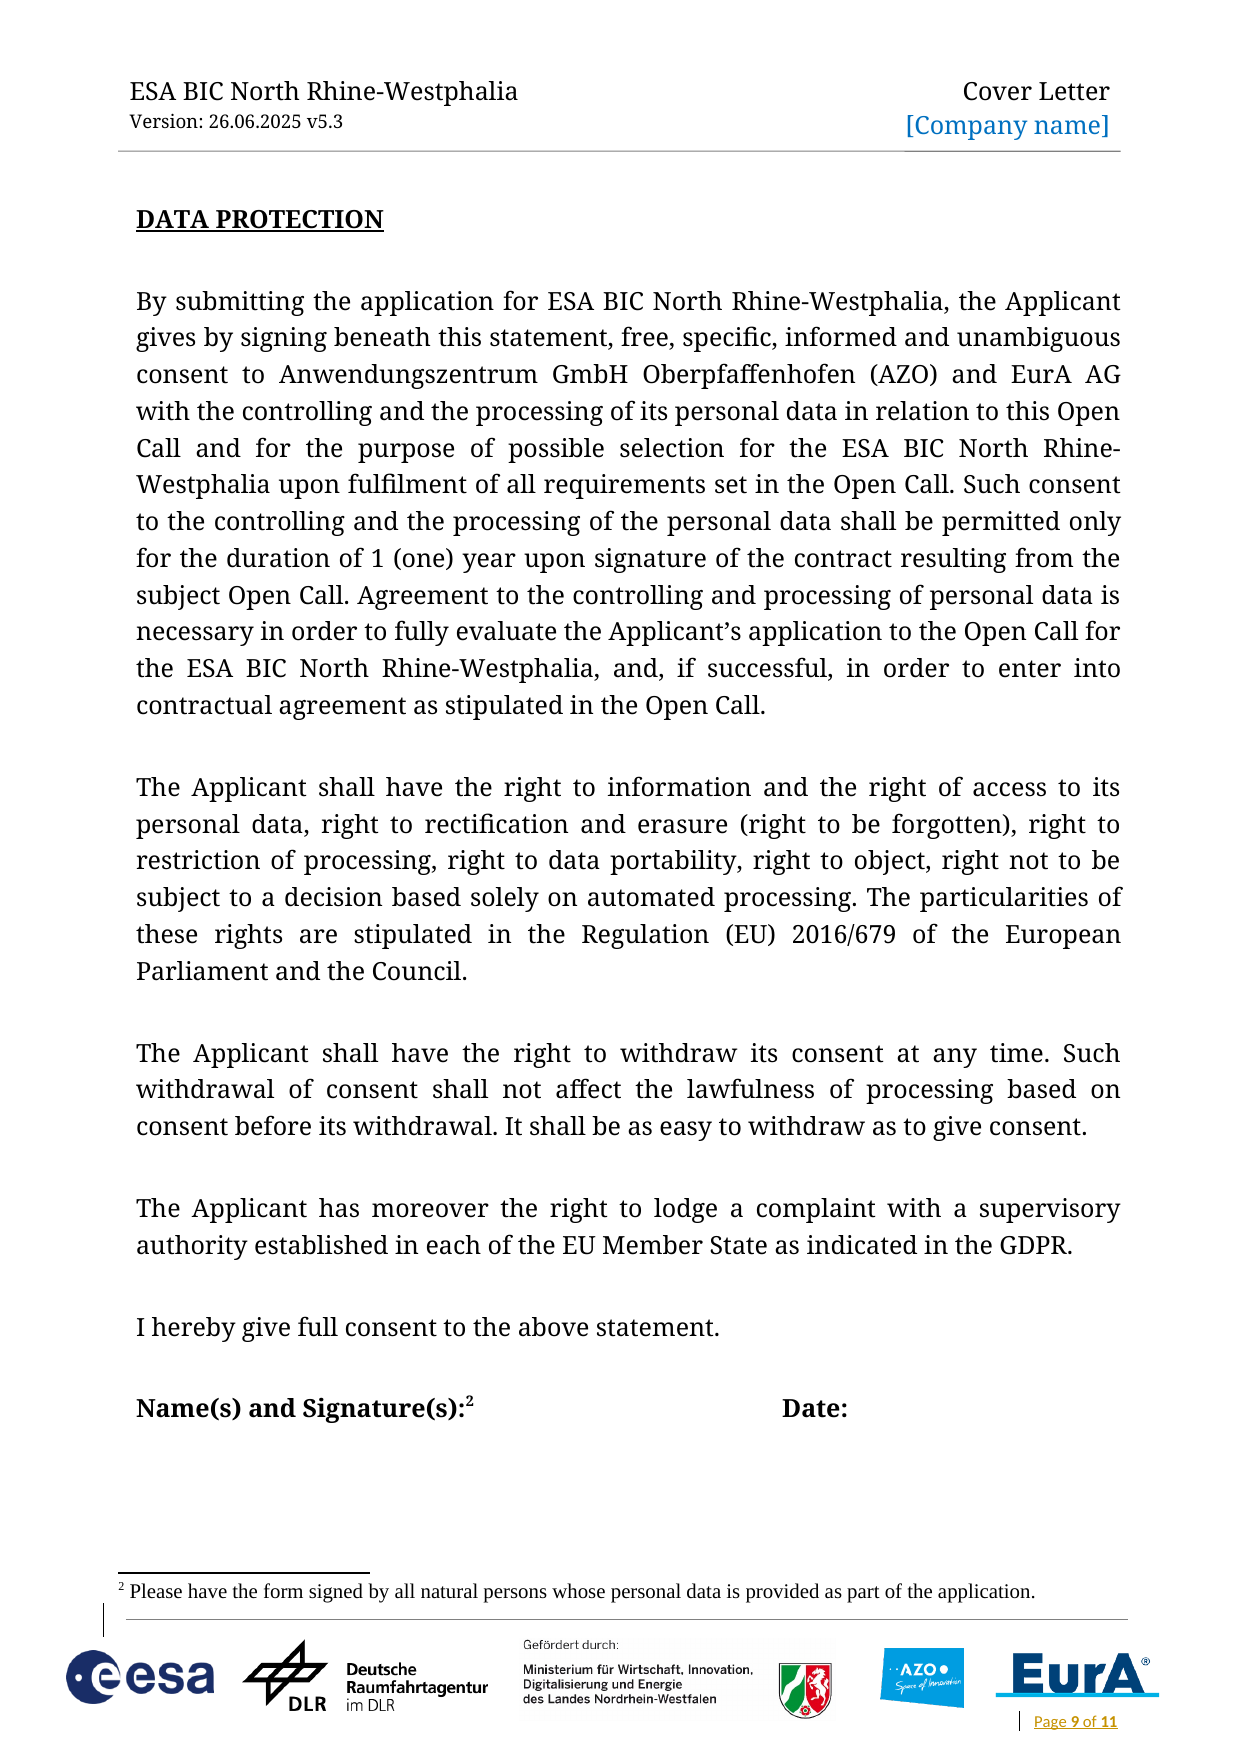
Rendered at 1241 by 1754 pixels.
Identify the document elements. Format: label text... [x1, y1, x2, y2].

text The Applicant shall have the right to information and the right of access to its personal data, right to rectification and erasure (right to be forgotten), right to restriction of processing, right to data portability, right to object, right not to be subject to a decision based solely on automated processing. The particularities of these rights are stipulated in the Regulation (EU) 2016/679 of the European Parliament and the Council. [136, 769, 1122, 987]
text Name(s) and Signature(s): Date: [136, 1391, 1122, 1425]
text The Applicant has moreover the right to lodge a complaint with a supervisory authority established in each of the EU Member State as indicated in the GDPR. [136, 1191, 1122, 1261]
picture [925, 1665, 935, 1675]
picture [994, 1652, 1160, 1698]
picture [880, 1648, 884, 1690]
picture [66, 1650, 214, 1704]
text DATA PROTECTION [136, 201, 1122, 235]
text I hereby give full consent to the above statement. [136, 1309, 1122, 1343]
picture [242, 1639, 488, 1711]
picture [519, 1638, 836, 1721]
picture [915, 1668, 922, 1675]
text By submitting the application for ESA BIC North Rhine-Westphalia, the Applicant gives by signing beneath this statement, free, specific, informed and unambiguous consent to Anwendungszentrum GmbH Oberpfaffenhofen (AZO) and EurA AG with the controlling and the processing of its personal data in relation to this Open Call and for the purpose of possible selection for the ESA BIC North Rhine-Westphalia upon fulfilment of all requirements set in the Open Call. Such consent to the controlling and the processing of the personal data shall be permitted only for the duration of 1 (one) year upon signature of the contract resulting from the subject Open Call. Agreement to the controlling and processing of personal data is necessary in order to fully evaluate the Applicant’s application to the Open Call for the ESA BIC North Rhine-Westphalia, and, if successful, in order to enter into contractual agreement as stipulated in the Open Call. [136, 283, 1122, 722]
picture [880, 1700, 953, 1708]
picture [903, 1664, 910, 1673]
text The Applicant shall have the right to withdraw its consent at any time. Such withdrawal of consent shall not affect the lawfulness of processing based on consent before its withdrawal. It shall be as easy to withdraw as to give consent. [136, 1035, 1122, 1143]
picture [941, 1666, 947, 1673]
